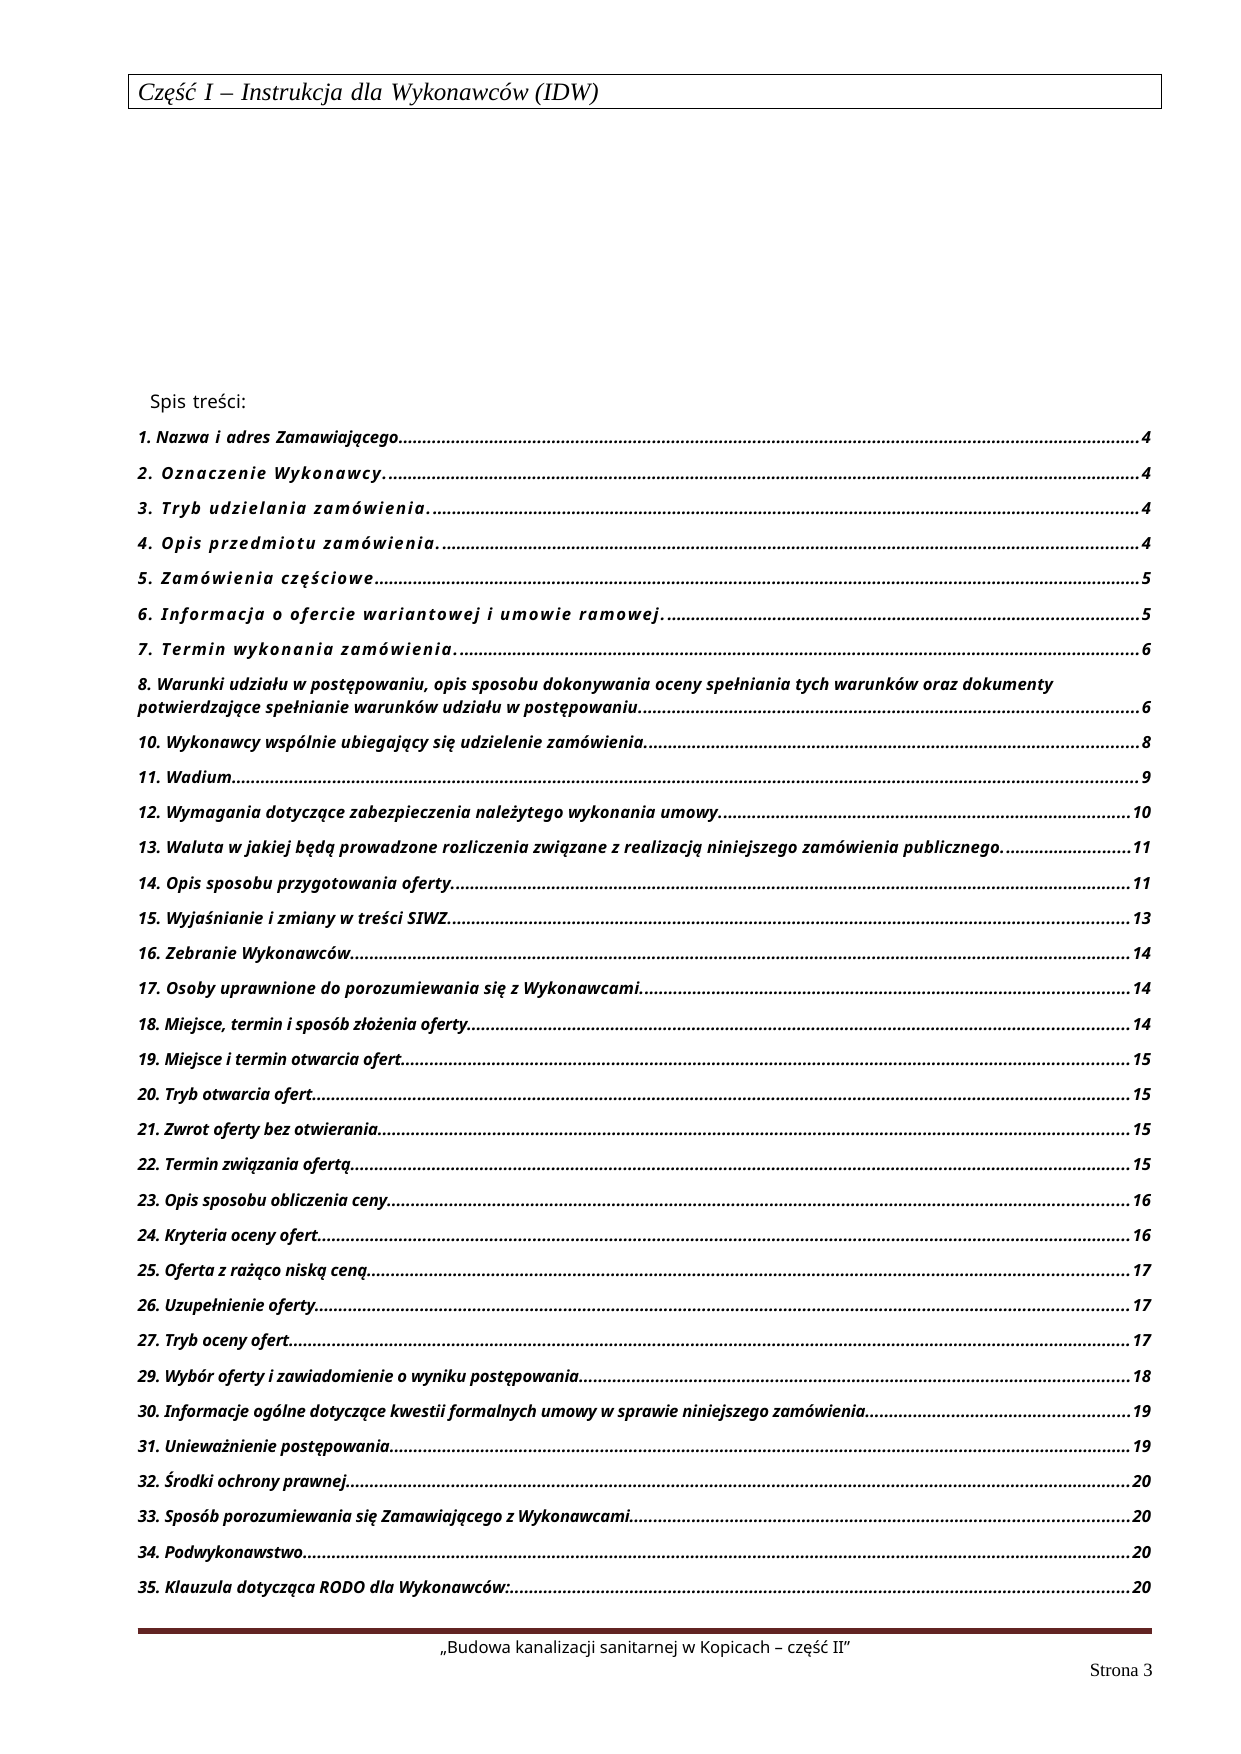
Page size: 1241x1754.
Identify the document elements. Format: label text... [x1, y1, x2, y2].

text 26. Uzupełnienie oferty. 17 [138, 1294, 1152, 1316]
text 13. Waluta w jakiej będą prowadzone rozliczenia związane z realizacją niniejszego zamówienia publicznego. 11 [138, 836, 1152, 859]
text 14. Opis sposobu przygotowania oferty. 11 [138, 871, 1152, 894]
text 30. Informacje ogólne dotyczące kwestii formalnych umowy w sprawie niniejszego zamówienia. 19 [138, 1399, 1152, 1422]
text 21. Zwrot oferty bez otwierania. 15 [138, 1118, 1152, 1140]
text 34. Podwykonawstwo 20 [138, 1540, 1152, 1563]
text 19. Miejsce i termin otwarcia ofert. 15 [138, 1047, 1152, 1070]
text 3. Tryb udzielania zamówienia. 4 [138, 496, 1152, 519]
text 25. Oferta z rażąco niską ceną. 17 [138, 1258, 1152, 1281]
text 24. Kryteria oceny ofert. 16 [138, 1223, 1152, 1246]
text 33. Sposób porozumiewania się Zamawiającego z Wykonawcami. 20 [138, 1505, 1152, 1528]
text 10. Wykonawcy wspólnie ubiegający się udzielenie zamówienia. 8 [138, 730, 1152, 753]
text 5. Zamówienia częściowe 5 [138, 567, 1152, 589]
text 7. Termin wykonania zamówienia. 6 [138, 637, 1152, 660]
text 31. Unieważnienie postępowania 19 [138, 1434, 1152, 1457]
text 35. Klauzula dotycząca RODO dla Wykonawców: 20 [138, 1575, 1152, 1598]
text 18. Miejsce, termin i sposób złożenia oferty. 14 [138, 1012, 1152, 1035]
text 8. Warunki udziału w postępowaniu, opis sposobu dokonywania oceny spełniania tych warunków oraz dokumenty potwierdzające spełnianie warunków udziału w postępowaniu. 6 [138, 672, 1152, 718]
text 23. Opis sposobu obliczenia ceny. 16 [138, 1188, 1152, 1211]
text 20. Tryb otwarcia ofert 15 [138, 1082, 1152, 1105]
text 17. Osoby uprawnione do porozumiewania się z Wykonawcami. 14 [138, 977, 1152, 999]
text 1. Nazwa i adres Zamawiającego. 4 [138, 426, 1152, 449]
text 2. Oznaczenie Wykonawcy. 4 [138, 461, 1152, 484]
text 6. Informacja o ofercie wariantowej i umowie ramowej. 5 [138, 602, 1152, 625]
text 29. Wybór oferty i zawiadomienie o wyniku postępowania 18 [138, 1364, 1152, 1387]
text 11. Wadium 9 [138, 766, 1152, 788]
text 32. Środki ochrony prawnej 20 [138, 1470, 1152, 1492]
text 16. Zebranie Wykonawców. 14 [138, 942, 1152, 964]
text 27. Tryb oceny ofert. 17 [138, 1329, 1152, 1352]
text 22. Termin związania ofertą 15 [138, 1153, 1152, 1176]
text Spis treści: [150, 388, 1154, 413]
text 12. Wymagania dotyczące zabezpieczenia należytego wykonania umowy. 10 [138, 801, 1152, 823]
text 15. Wyjaśnianie i zmiany w treści SIWZ. 13 [138, 906, 1152, 929]
text 4. Opis przedmiotu zamówienia. 4 [138, 532, 1152, 554]
